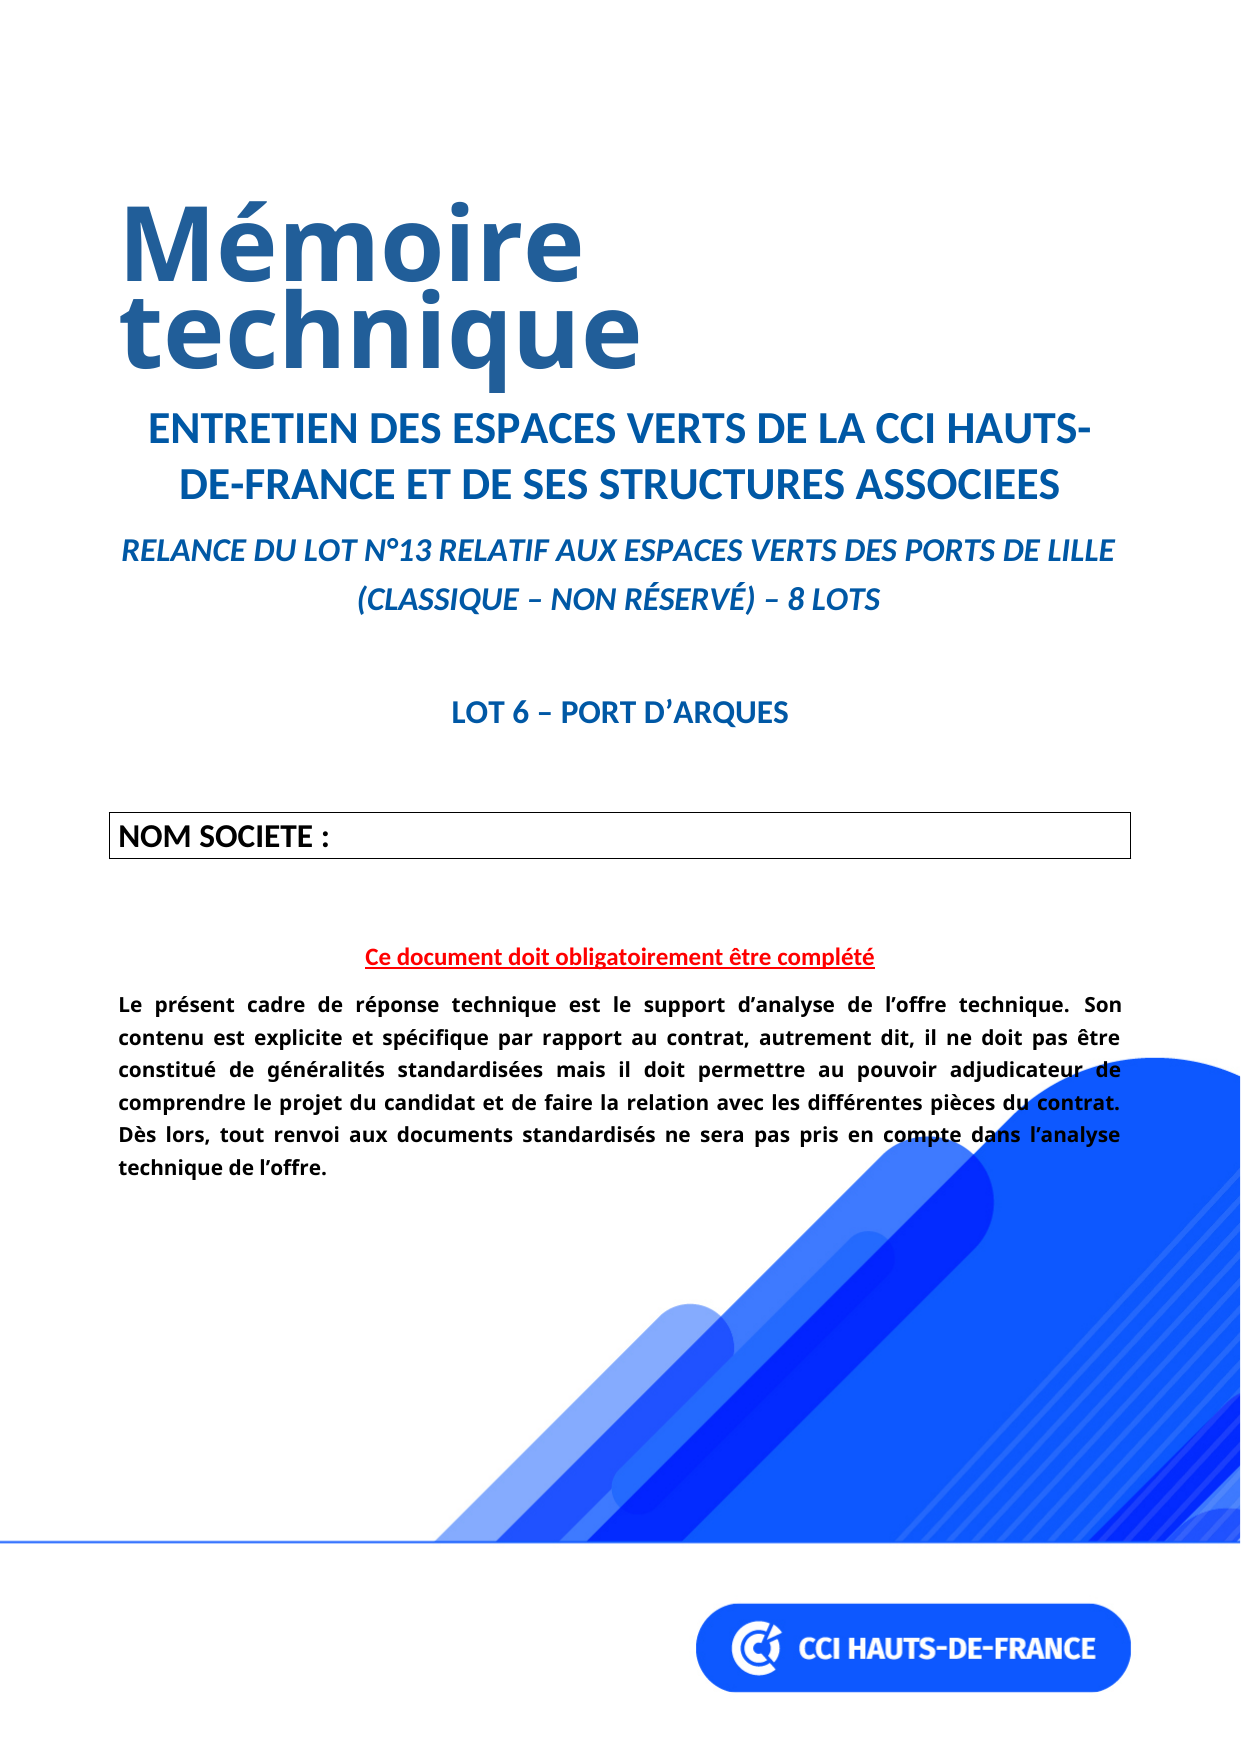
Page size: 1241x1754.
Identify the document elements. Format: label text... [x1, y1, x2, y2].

subtitle Le présent cadre de réponse technique est le support d’analyse de l’offre technique. Son contenu est explicite et spécifique par rapport au contrat, autrement dit, il ne doit pas être constitué de généralités standardisées mais il doit permettre au pouvoir adjudicateur de comprendre le projet du candidat et de faire la relation avec les différentes pièces du contrat. Dès lors, tout renvoi aux documents standardisés ne sera pas pris en compte dans l’analyse technique de l’offre. [118, 990, 1122, 1182]
text NOM SOCIETE : [110, 813, 1130, 858]
text Lot 6 – Port D’ARQUES [118, 692, 1122, 732]
text Ce document doit obligatoirement être complété [118, 941, 1122, 972]
text Relance du lot n°13 relatif aux espaces verts des Ports de Lille (Classique – Non réservé) – 8 lots [118, 529, 1122, 618]
picture [0, 1, 1241, 1754]
text Mémoire technique [118, 203, 1122, 399]
text Entretien des espaces verts de la cci hauts-de-France et de ses structures associees [118, 399, 1122, 511]
